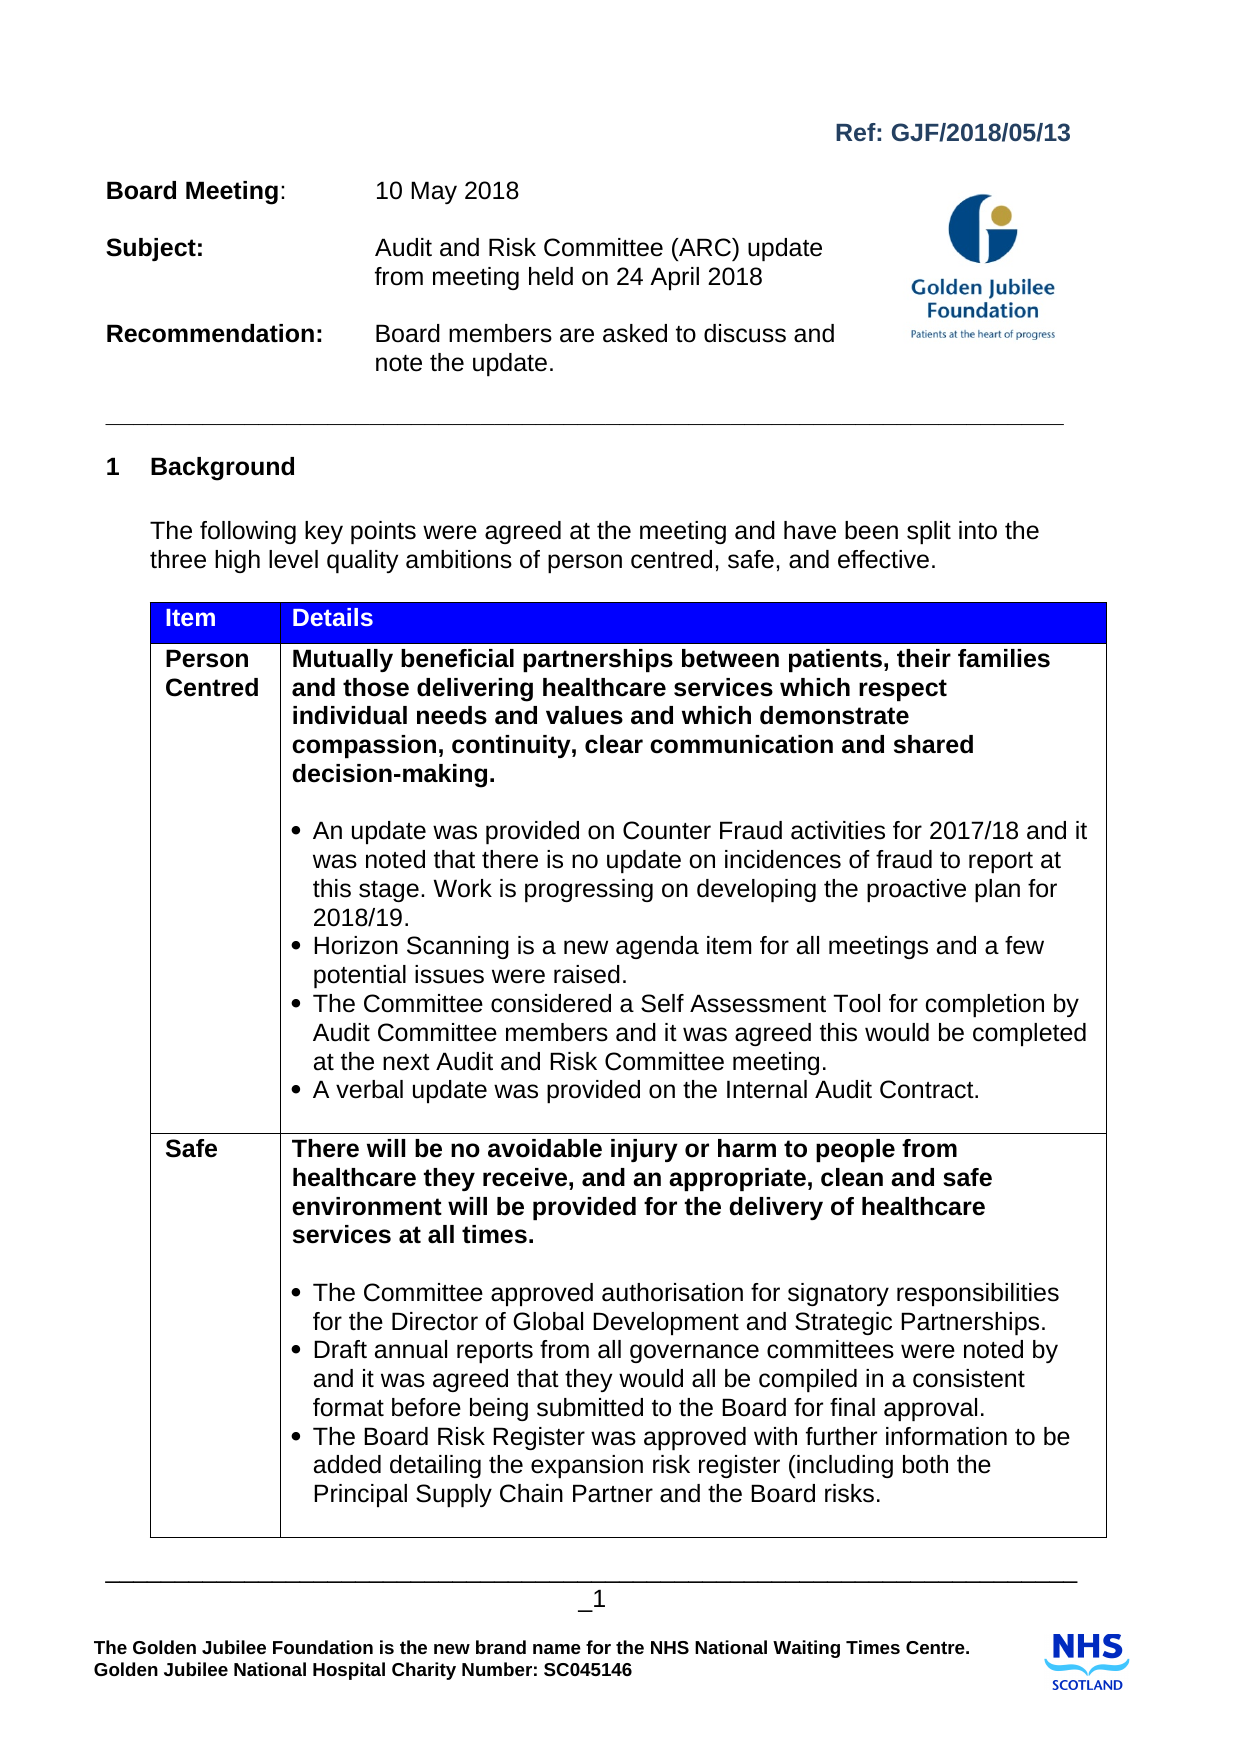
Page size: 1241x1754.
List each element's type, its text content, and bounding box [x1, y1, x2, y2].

table_cell Person Centred [151, 644, 280, 1133]
picture [870, 157, 1096, 383]
text The following key points were agreed at the meeting and have been split into the three high level quality ambitions of person centred, safe, and effective. [150, 516, 1090, 573]
text Ref: GJF/2018/05/13 [150, 118, 1071, 147]
text Subject: Audit and Risk Committee (ARC) update from meeting held on 24 April 2018 [106, 233, 870, 291]
table_cell Mutually beneficial partnerships between patients, their families and those delivering healthcare services which respect individual needs and values and which demonstrate compassion, continuity, clear communication and shared decision-making. An update was provided on Counter Fraud activities for 2017/18 and it was noted that there is no update on incidences of fraud to report at this stage. Work is progressing on developing the proactive plan for 2018/19. Horizon Scanning is a new agenda item for all meetings and a few potential issues were raised. The Committee considered a Self Assessment Tool for completion by Audit Committee members and it was agreed this would be completed at the next Audit and Risk Committee meeting. A verbal update was provided on the Internal Audit Contract. [281, 644, 1106, 1133]
table_cell There will be no avoidable injury or harm to people from healthcare they receive, and an appropriate, clean and safe environment will be provided for the delivery of healthcare services at all times. The Committee approved authorisation for signatory responsibilities for the Director of Global Development and Strategic Partnerships. Draft annual reports from all governance committees were noted by and it was agreed that they would all be compiled in a consistent format before being submitted to the Board for final approval. The Board Risk Register was approved with further information to be added detailing the expansion risk register (including both the Principal Supply Chain Partner and the Board risks. [281, 1134, 1106, 1537]
table_header Details [281, 603, 1106, 643]
table_cell Safe [151, 1134, 280, 1537]
subtitle 1 Background [106, 452, 1071, 481]
picture [1044, 1634, 1130, 1690]
text _____________________________________________________________________ [106, 398, 1071, 427]
subtitle Board Meeting: 10 May 2018 [106, 176, 870, 204]
text Recommendation: Board members are asked to discuss and note the update. [106, 319, 870, 377]
table_header Item [151, 603, 280, 643]
